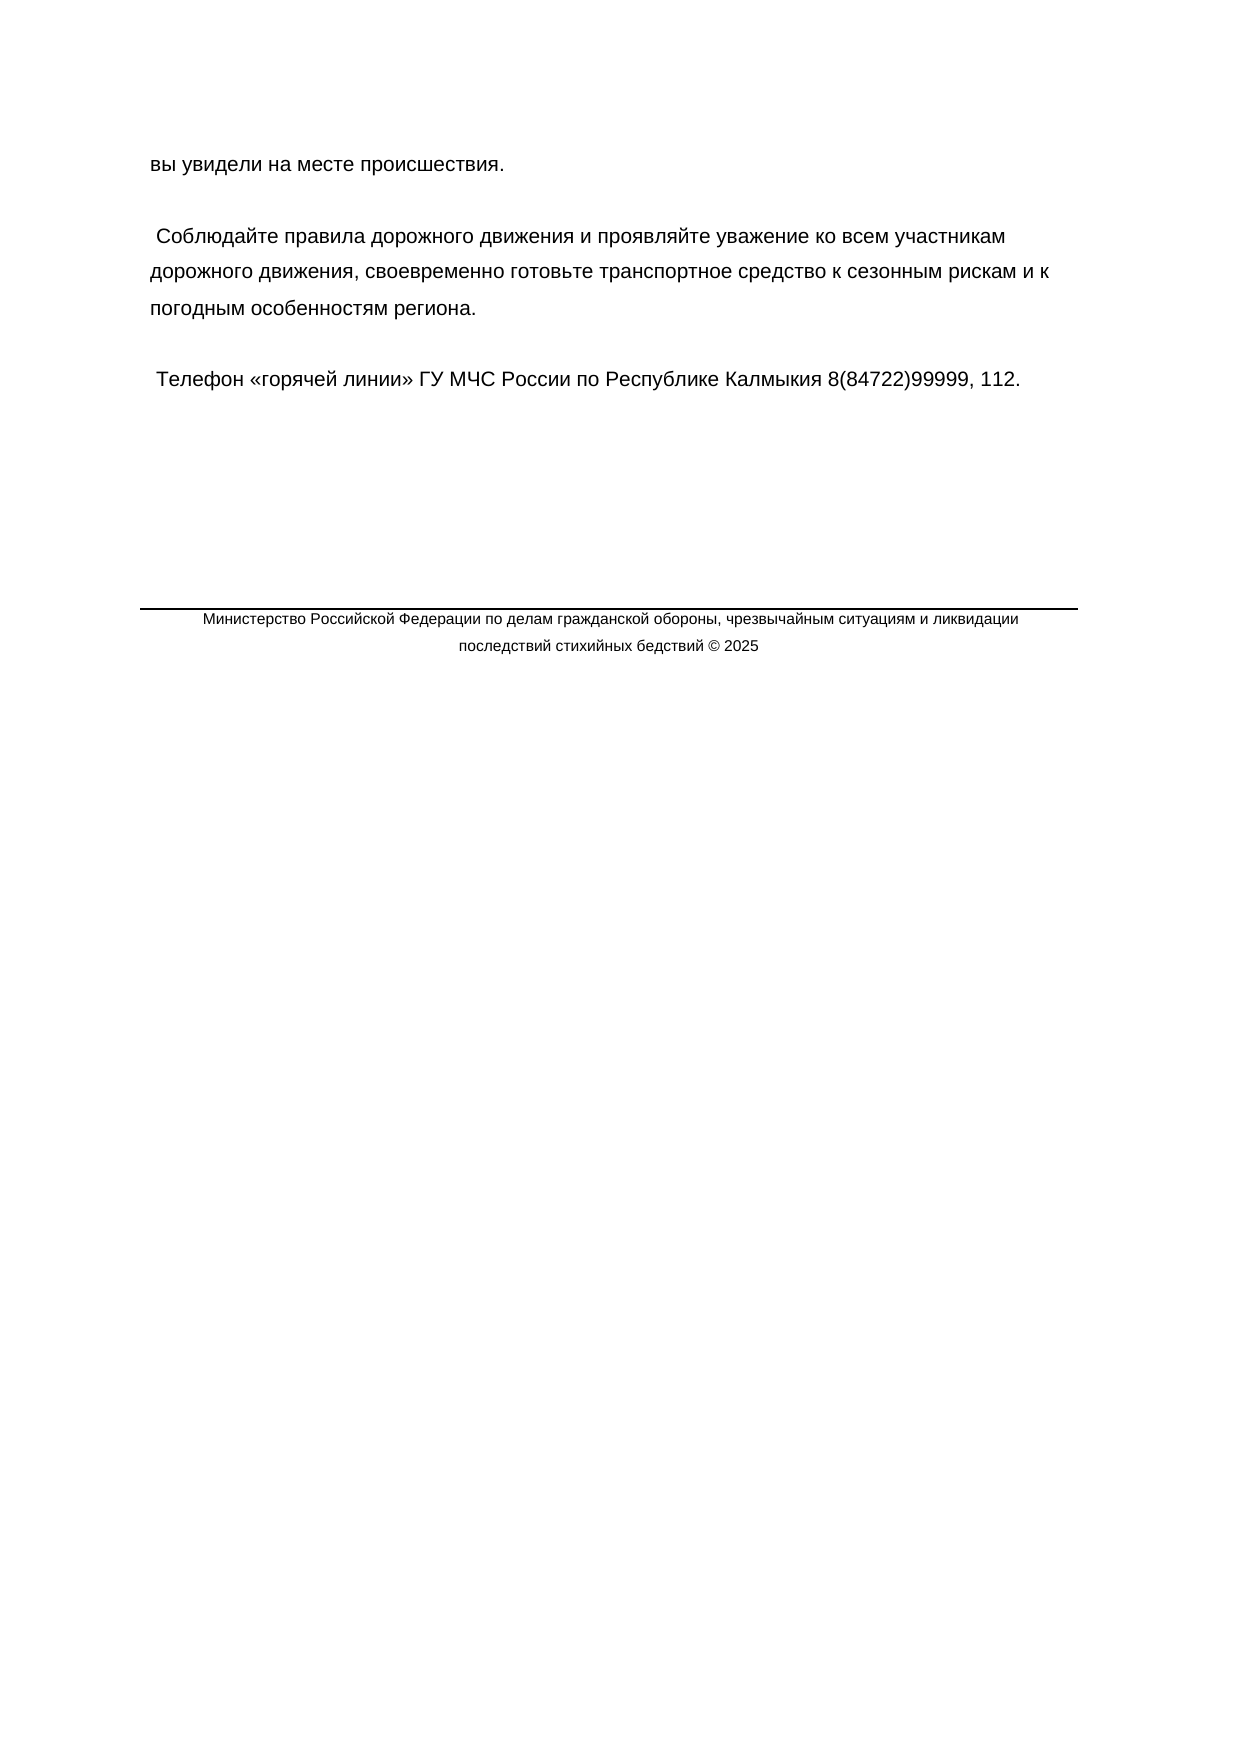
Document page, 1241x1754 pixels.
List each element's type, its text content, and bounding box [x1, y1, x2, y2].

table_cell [140, 150, 1078, 608]
table_cell Министерство Российской Федерации по делам гражданской обороны, чрезвычайным ситуациям и ликвидации последствий стихийных бедствий © 2025 [140, 610, 1078, 692]
